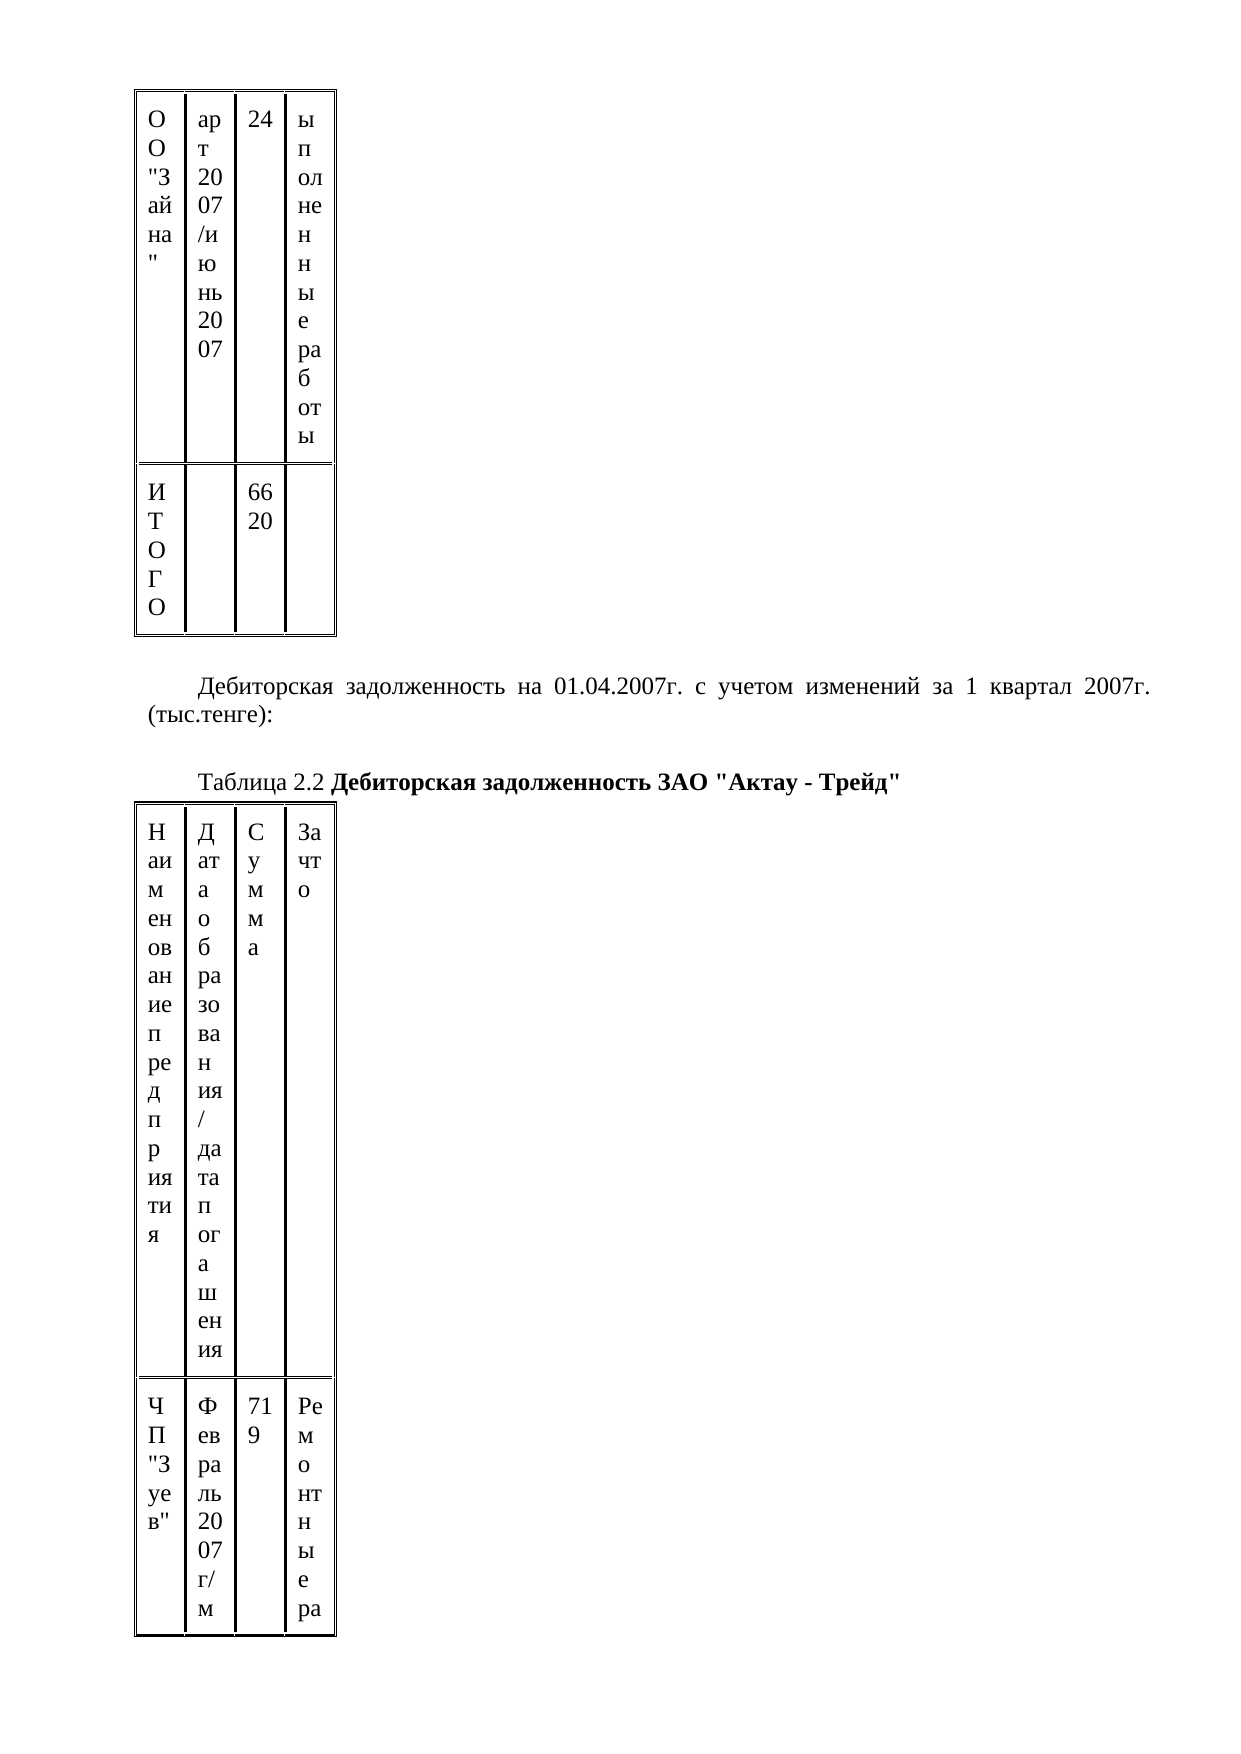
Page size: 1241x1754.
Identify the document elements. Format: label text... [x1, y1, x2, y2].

text Дебиторская задолженность на 01.04.2007г. с учетом изменений за 1 квартал 2007г. (тыс.тенге): [148, 671, 1152, 728]
table_cell ИТОГО [135, 462, 185, 634]
table_cell [185, 465, 235, 634]
table_cell ЧП "Зуев" [135, 1376, 185, 1634]
text Таблица 2.2 Дебиторская задолженность ЗАО "Актау - Трейд" [148, 767, 1152, 796]
table_header Дата образования/ дата погашения [185, 803, 235, 1376]
table_cell Выполненные работы [285, 92, 334, 462]
table_header Сумма [235, 803, 285, 1376]
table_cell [185, 1379, 235, 1634]
table_cell [285, 462, 335, 634]
table_cell 719 [235, 1379, 285, 1634]
table_cell 3024 [235, 90, 285, 462]
table_header Наименование предприятия [137, 803, 185, 1376]
table_cell Ремонтные работы [285, 1376, 335, 1634]
table_cell ТОО "Зайна" [137, 90, 185, 462]
table_cell 6620 [235, 465, 285, 634]
table_header За что [285, 805, 334, 1376]
table_cell Март 2007/июнь 2007 [185, 90, 235, 462]
